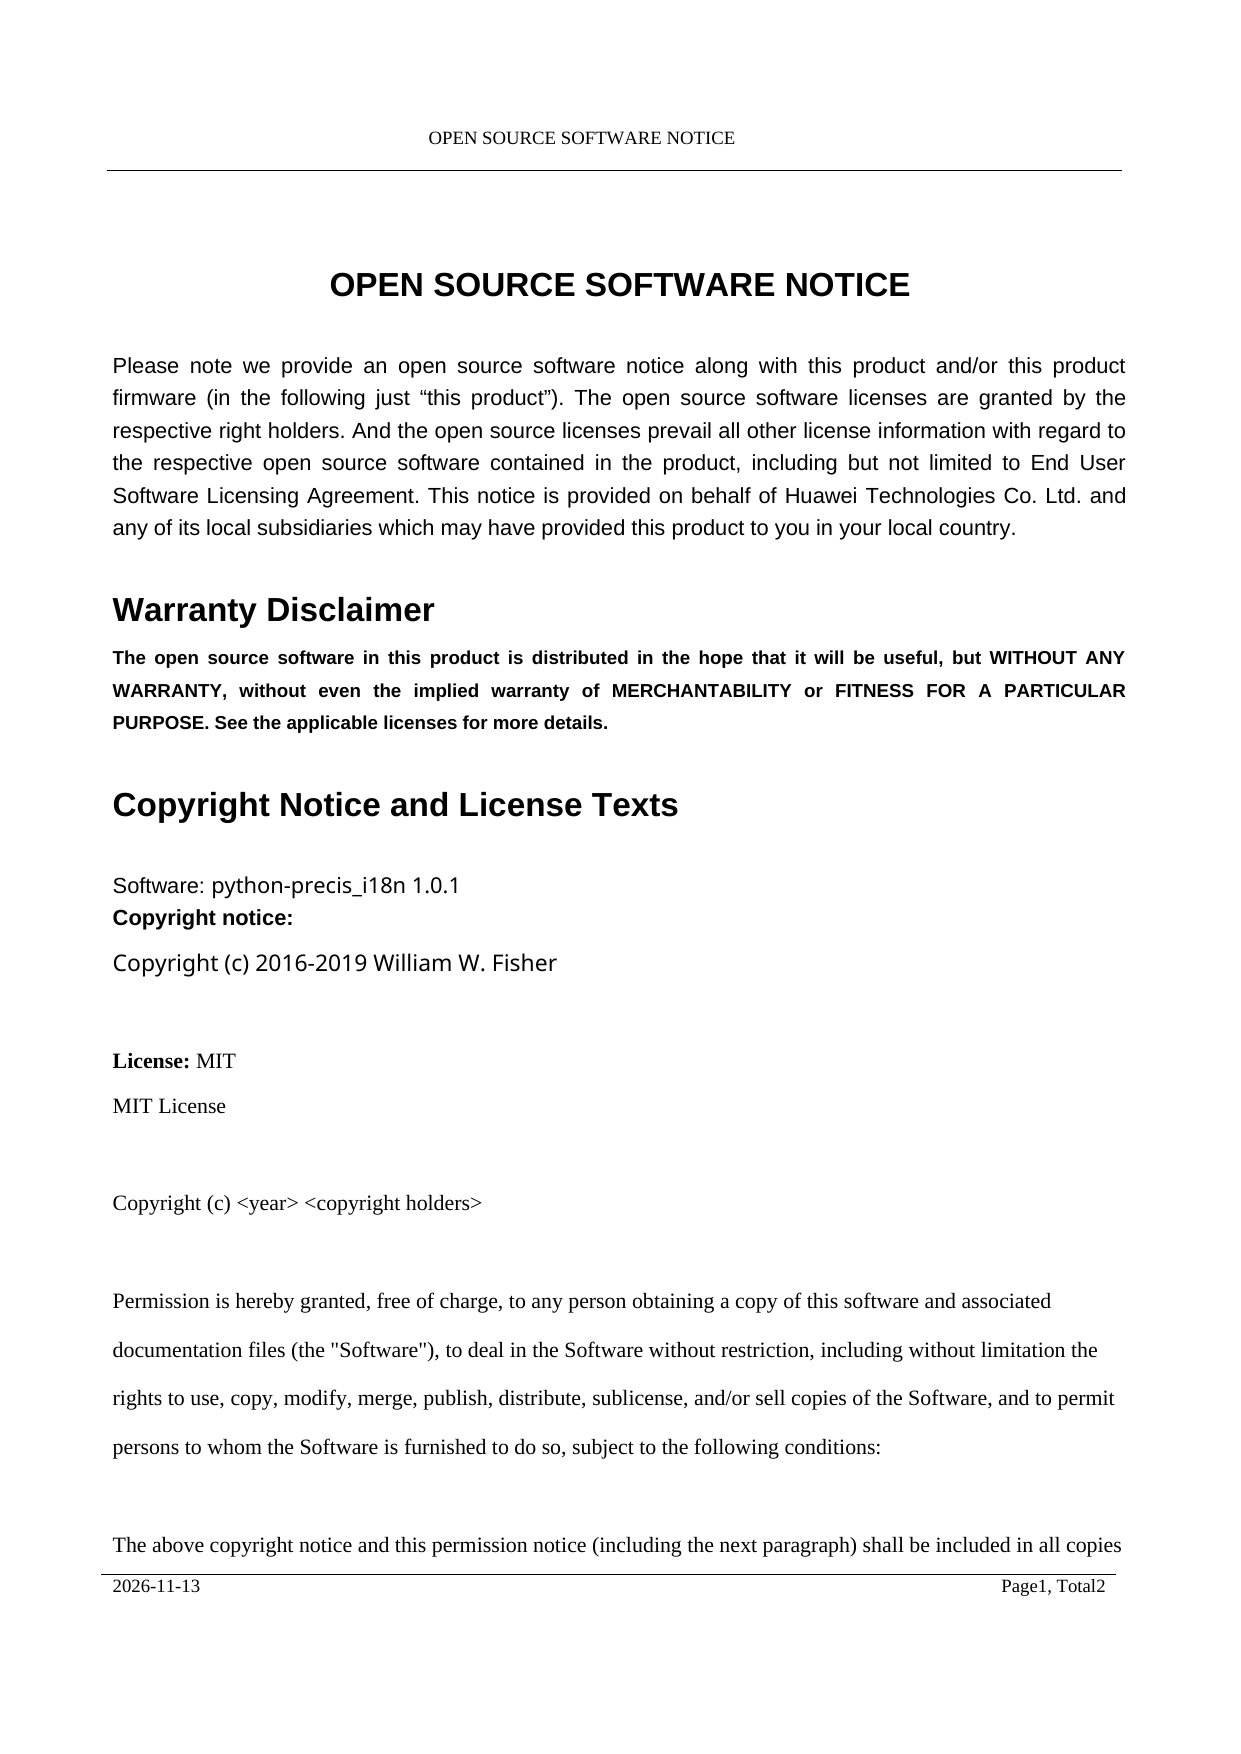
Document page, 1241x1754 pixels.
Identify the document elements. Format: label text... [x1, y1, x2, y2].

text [112, 1089, 1128, 1560]
text Copyright (c) 2016-2019 William W. Fisher [112, 947, 1128, 1028]
text Copyright Notice and License Texts [112, 771, 1128, 836]
text Copyright notice: [112, 901, 1128, 934]
text Please note we provide an open source software notice along with this product and/or this product firmware (in the following just “this product”). The open source software licenses are granted by the respective right holders. And the open source licenses prevail all other license information with regard to the respective open source software contained in the product, including but not limited to End User Software Licensing Agreement. This notice is provided on behalf of Huawei Technologies Co. Ltd. and any of its local subsidiaries which may have provided this product to you in your local country. [112, 349, 1128, 544]
text Warranty Disclaimer [112, 576, 1128, 641]
text License: MIT [112, 1044, 1128, 1077]
text Software: python-precis_i18n 1.0.1 [112, 869, 1128, 901]
text The open source software in this product is distributed in the hope that it will be useful, but WITHOUT ANY WARRANTY, without even the implied warranty of MERCHANTABILITY or FITNESS FOR A PARTICULAR PURPOSE. See the applicable licenses for more details. [112, 641, 1128, 739]
text OPEN SOURCE SOFTWARE NOTICE [112, 251, 1128, 316]
